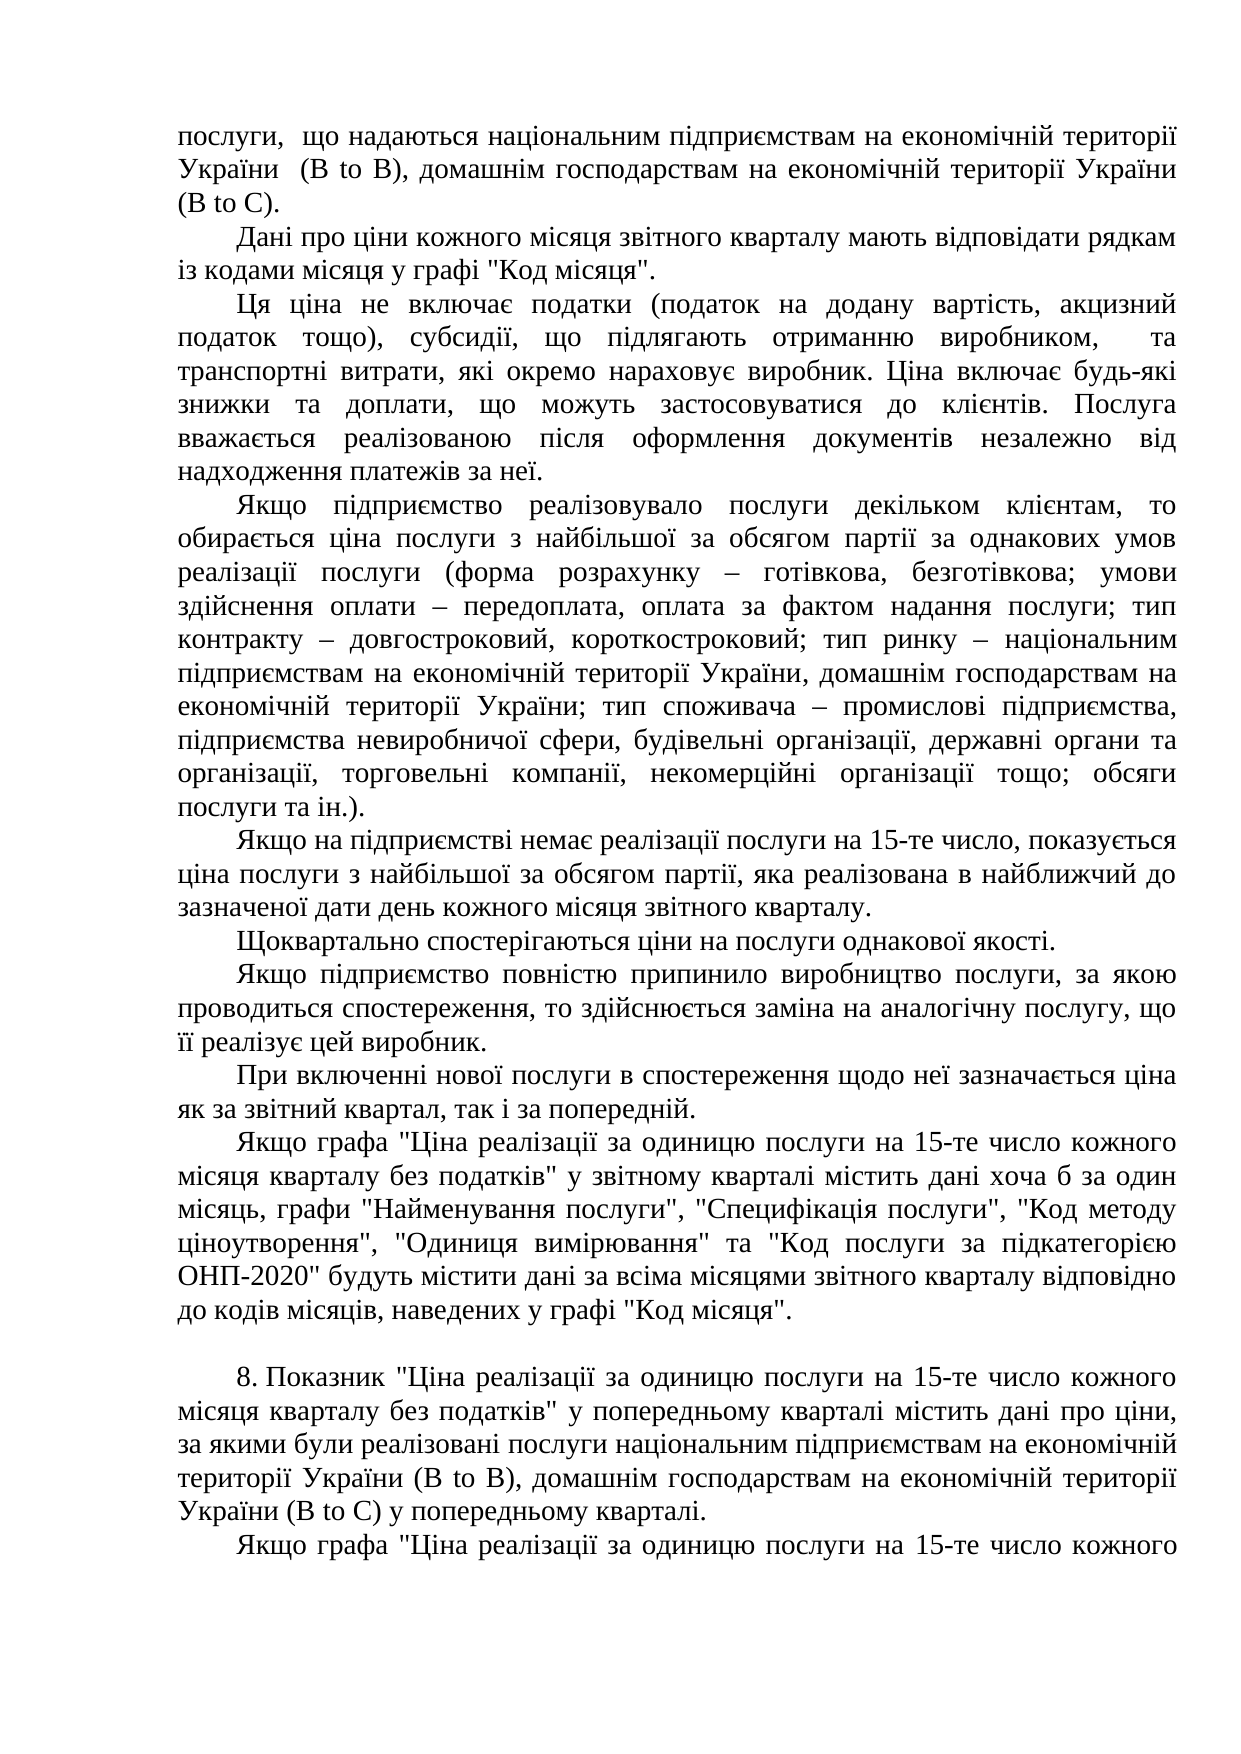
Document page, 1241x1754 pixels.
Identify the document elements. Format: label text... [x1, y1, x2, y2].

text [177, 118, 1178, 219]
list Ця ціна не включає податки (податок на додану вартість, акцизний податок тощо), субсидії, що підлягають отриманню виробником, та транспортні витрати, які окремо нараховує виробник. Ціна включає будь-які знижки та доплати, що можуть застосовуватися до клієнтів. Послуга вважається реалізованою після оформлення документів незалежно від надходження платежів за неї. [177, 286, 1177, 487]
list Якщо підприємство реалізовувало послуги декільком клієнтам, то обирається ціна послуги з найбільшої за обсягом партії за однакових умов реалізації послуги (форма розрахунку – готівкова, безготівкова; умови здійснення оплати – передоплата, оплата за фактом надання послуги; тип контракту – довгостроковий, короткостроковий; тип ринку – національним підприємствам на економічній території України, домашнім господарствам на економічній території України; тип споживача – промислові підприємства, підприємства невиробничої сфери, будівельні організації, державні органи та організації, торговельні компанії, некомерційні організації тощо; обсяги послуги та ін.). [177, 487, 1177, 822]
list Щоквартально спостерігаються ціни на послуги однакової якості. [177, 923, 1177, 957]
list Якщо графа "Ціна реалізації за одиницю послуги на 15-те число кожного місяця кварталу без податків" у звітному кварталі містить дані хоча б за один місяць, графи "Найменування послуги", "Специфікація послуги", "Код методу ціноутворення", "Одиниця вимірювання" та "Код послуги за підкатегорією ОНП-2020" будуть містити дані за всіма місяцями звітного кварталу відповідно до кодів місяців, наведених у графі "Код місяця". [177, 1124, 1177, 1326]
list Якщо підприємство повністю припинило виробництво послуги, за якою проводиться спостереження, то здійснюється заміна на аналогічну послугу, що її реалізує цей виробник. [177, 957, 1177, 1057]
list Дані про ціни кожного місяця звітного кварталу мають відповідати рядкам із кодами місяця у графі "Код місяця". [177, 219, 1177, 286]
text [177, 1527, 1178, 1560]
list При включенні нової послуги в спостереження щодо неї зазначається ціна як за звітний квартал, так і за попередній. [177, 1057, 1177, 1124]
text 8. Показник "Ціна реалізації за одиницю послуги на 15-те число кожного місяця кварталу без податків" у попередньому кварталі містить дані про ціни, за якими були реалізовані послуги національним підприємствам на економічній території України (B to B), домашнім господарствам на економічній території України (B to C) у попередньому кварталі. [177, 1359, 1177, 1527]
list Якщо на підприємстві немає реалізації послуги на 15-те число, показується ціна послуги з найбільшої за обсягом партії, яка реалізована в найближчий до зазначеної дати день кожного місяця звітного кварталу. [177, 822, 1177, 923]
